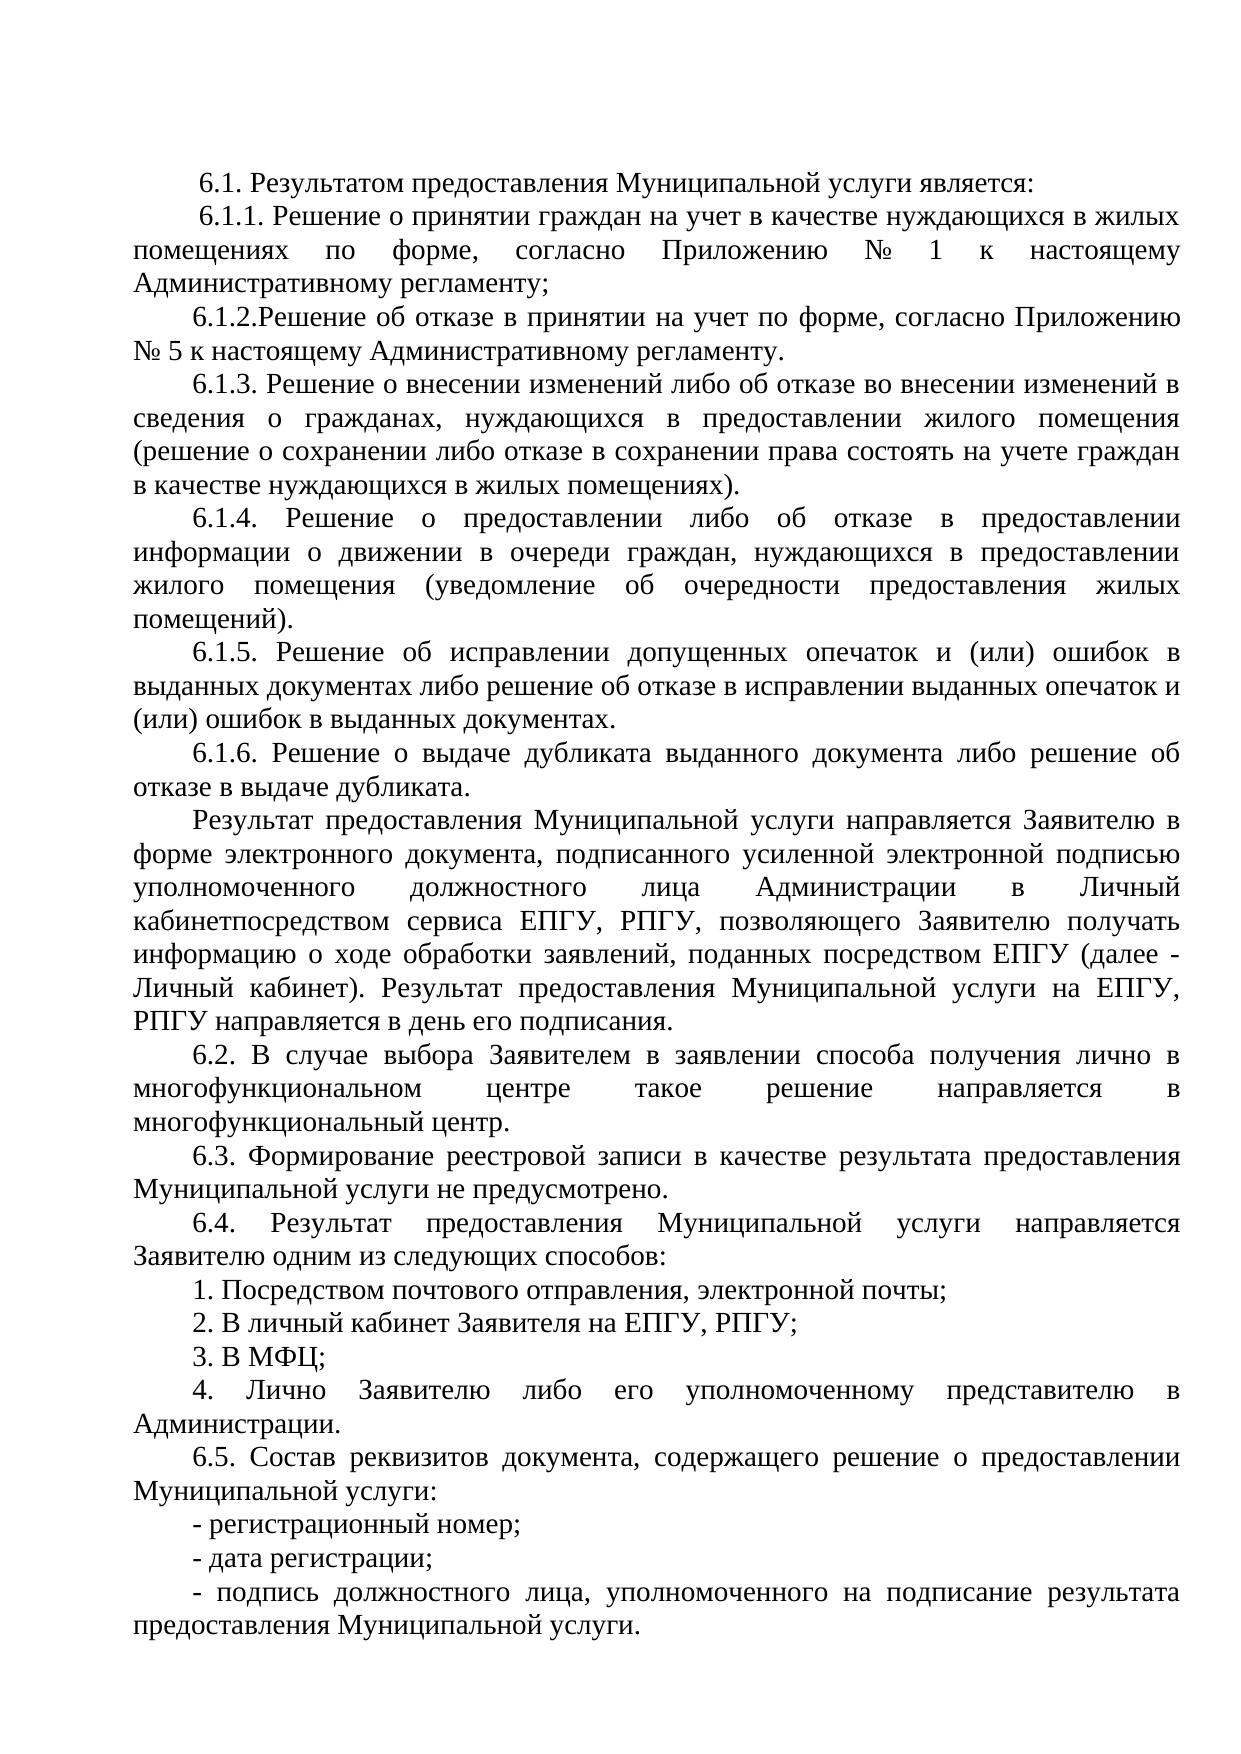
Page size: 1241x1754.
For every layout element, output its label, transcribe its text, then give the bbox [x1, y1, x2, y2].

text 6.1.3. Решение о внесении изменений либо об отказе во внесении изменений в сведения о гражданах, нуждающихся в предоставлении жилого помещения (решение о сохранении либо отказе в сохранении права состоять на учете граждан в качестве нуждающихся в жилых помещениях). [133, 366, 1181, 500]
text 6.3. Формирование реестровой записи в качестве результата предоставления Муниципальной услуги не предусмотрено. [133, 1138, 1181, 1205]
text 6.5. Состав реквизитов документа, содержащего решение о предоставлении Муниципальной услуги: [133, 1439, 1181, 1507]
text 6.2. В случае выбора Заявителем в заявлении способа получения лично в многофункциональном центре такое решение направляется в многофункциональный центр. [133, 1037, 1181, 1138]
text 6.1.2.Решение об отказе в принятии на учет по форме, согласно Приложению № 5 к настоящему Административному регламенту. [133, 299, 1181, 366]
text 6.4. Результат предоставления Муниципальной услуги направляется Заявителю одним из следующих способов: [133, 1205, 1181, 1272]
text 1. Посредством почтового отправления, электронной почты; [133, 1272, 1181, 1305]
text 3. В МФЦ; [133, 1339, 1181, 1372]
text 6.1.4. Решение о предоставлении либо об отказе в предоставлении информации о движении в очереди граждан, нуждающихся в предоставлении жилого помещения (уведомление об очередности предоставления жилых помещений). [133, 500, 1181, 634]
text - дата регистрации; [133, 1540, 1181, 1574]
text - подпись должностного лица, уполномоченного на подписание результата предоставления Муниципальной услуги. [133, 1574, 1181, 1641]
text 6.1.6. Решение о выдаче дубликата выданного документа либо решение об отказе в выдаче дубликата. [133, 735, 1181, 802]
text 6.1. Результатом предоставления Муниципальной услуги является: [133, 165, 1181, 198]
text - регистрационный номер; [133, 1507, 1181, 1540]
text 6.1.5. Решение об исправлении допущенных опечаток и (или) ошибок в выданных документах либо решение об отказе в исправлении выданных опечаток и (или) ошибок в выданных документах. [133, 634, 1181, 735]
text Результат предоставления Муниципальной услуги направляется Заявителю в форме электронного документа, подписанного усиленной электронной подписью уполномоченного должностного лица Администрации в Личный кабинетпосредством сервиса ЕПГУ, РПГУ, позволяющего Заявителю получать информацию о ходе обработки заявлений, поданных посредством ЕПГУ (далее - Личный кабинет). Результат предоставления Муниципальной услуги на ЕПГУ, РПГУ направляется в день его подписания. [133, 802, 1181, 1037]
text 6.1.1. Решение о принятии граждан на учет в качестве нуждающихся в жилых помещениях по форме, согласно Приложению № 1 к настоящему Административному регламенту; [133, 198, 1181, 299]
text 2. В личный кабинет Заявителя на ЕПГУ, РПГУ; [133, 1305, 1181, 1339]
text 4. Лично Заявителю либо его уполномоченному представителю в Администрации. [133, 1372, 1181, 1439]
